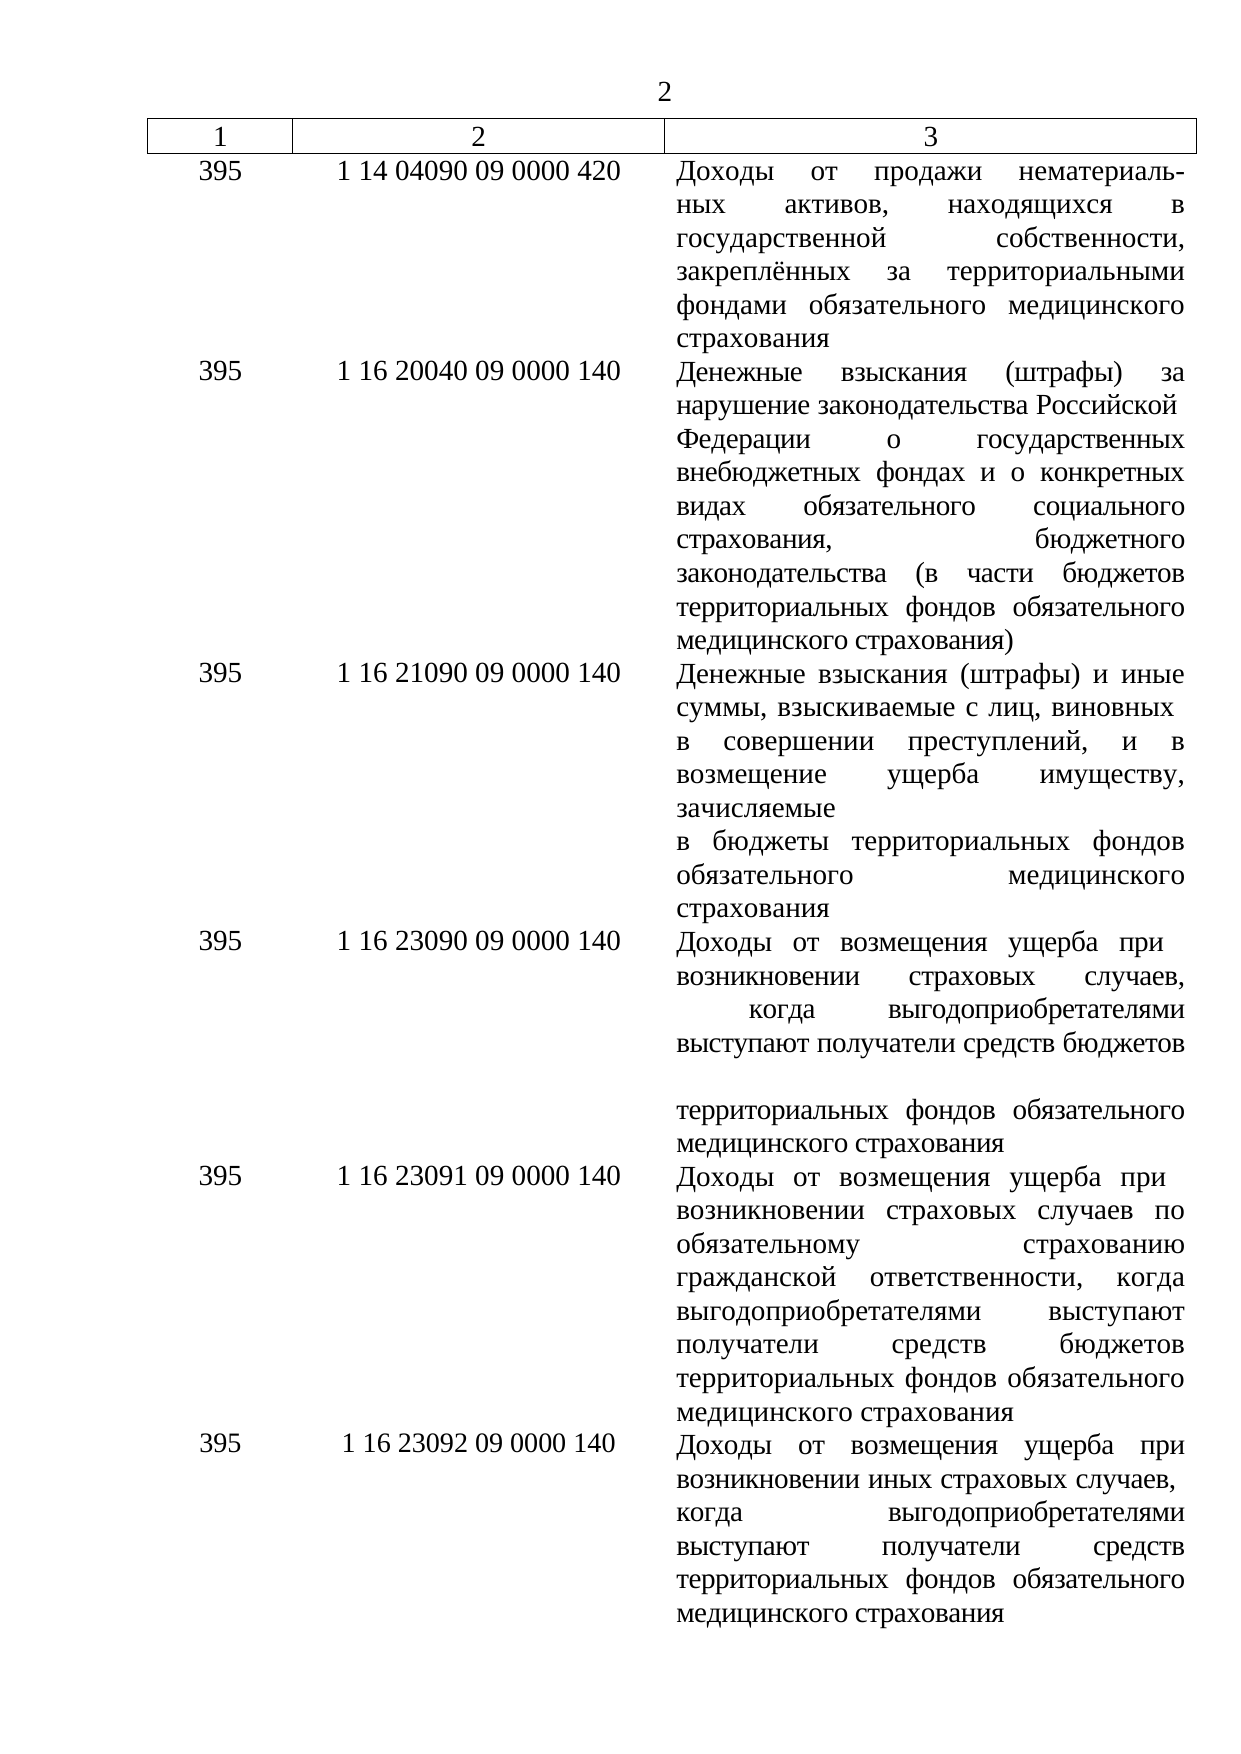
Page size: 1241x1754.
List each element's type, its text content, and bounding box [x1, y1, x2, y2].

table_cell Доходы от продажи нематериаль- ных активов, находящихся в государственной собственности, закреплённых за территориальными фондами обязательного медицинского страхования [665, 154, 1196, 354]
table_cell 1 16 20040 09 0000 140 [293, 354, 665, 656]
table_cell 395 [148, 924, 292, 1159]
table_cell 1 16 23092 09 0000 140 [293, 1427, 665, 1628]
table_cell 1 14 04090 09 0000 420 [293, 154, 665, 354]
table_cell Доходы от возмещения ущерба при возникновении иных страховых случаев, когда выгодоприобретателями выступают получатели средств территориальных фондов обязательного медицинского страхования [665, 1427, 1196, 1628]
table_header 2 [293, 119, 664, 153]
table_cell 395 [148, 1427, 292, 1628]
table_header 1 [148, 119, 292, 153]
table_cell 395 [148, 154, 292, 354]
table_cell Доходы от возмещения ущерба при возникновении страховых случаев по обязательному страхованию гражданской ответственности, когда выгодоприобретателями выступают получатели средств бюджетов территориальных фондов обязательного медицинского страхования [665, 1159, 1196, 1427]
table_cell 1 16 23090 09 0000 140 [293, 924, 665, 1159]
table_cell 395 [148, 656, 292, 924]
table_cell 1 16 23091 09 0000 140 [293, 1159, 665, 1427]
table_cell Денежные взыскания (штрафы) и иные суммы, взыскиваемые с лиц, виновных в совершении преступлений, и в возмещение ущерба имуществу, зачисляемые в бюджеты территориальных фондов обязательного медицинского страхования [665, 656, 1196, 924]
table_header 3 [665, 119, 1196, 153]
table_cell 395 [148, 1159, 292, 1427]
table_cell Доходы от возмещения ущерба при возникновении страховых случаев, когда выгодоприобретателями выступают получатели средств бюджетов территориальных фондов обязательного медицинского страхования [665, 924, 1196, 1159]
table_cell Денежные взыскания (штрафы) за нарушение законодательства Российской Федерации о государственных внебюджетных фондах и о конкретных видах обязательного социального страхования, бюджетного законодательства (в части бюджетов территориальных фондов обязательного медицинского страхования) [665, 354, 1196, 656]
table_cell 1 16 21090 09 0000 140 [293, 656, 665, 924]
table_cell 395 [148, 354, 292, 656]
